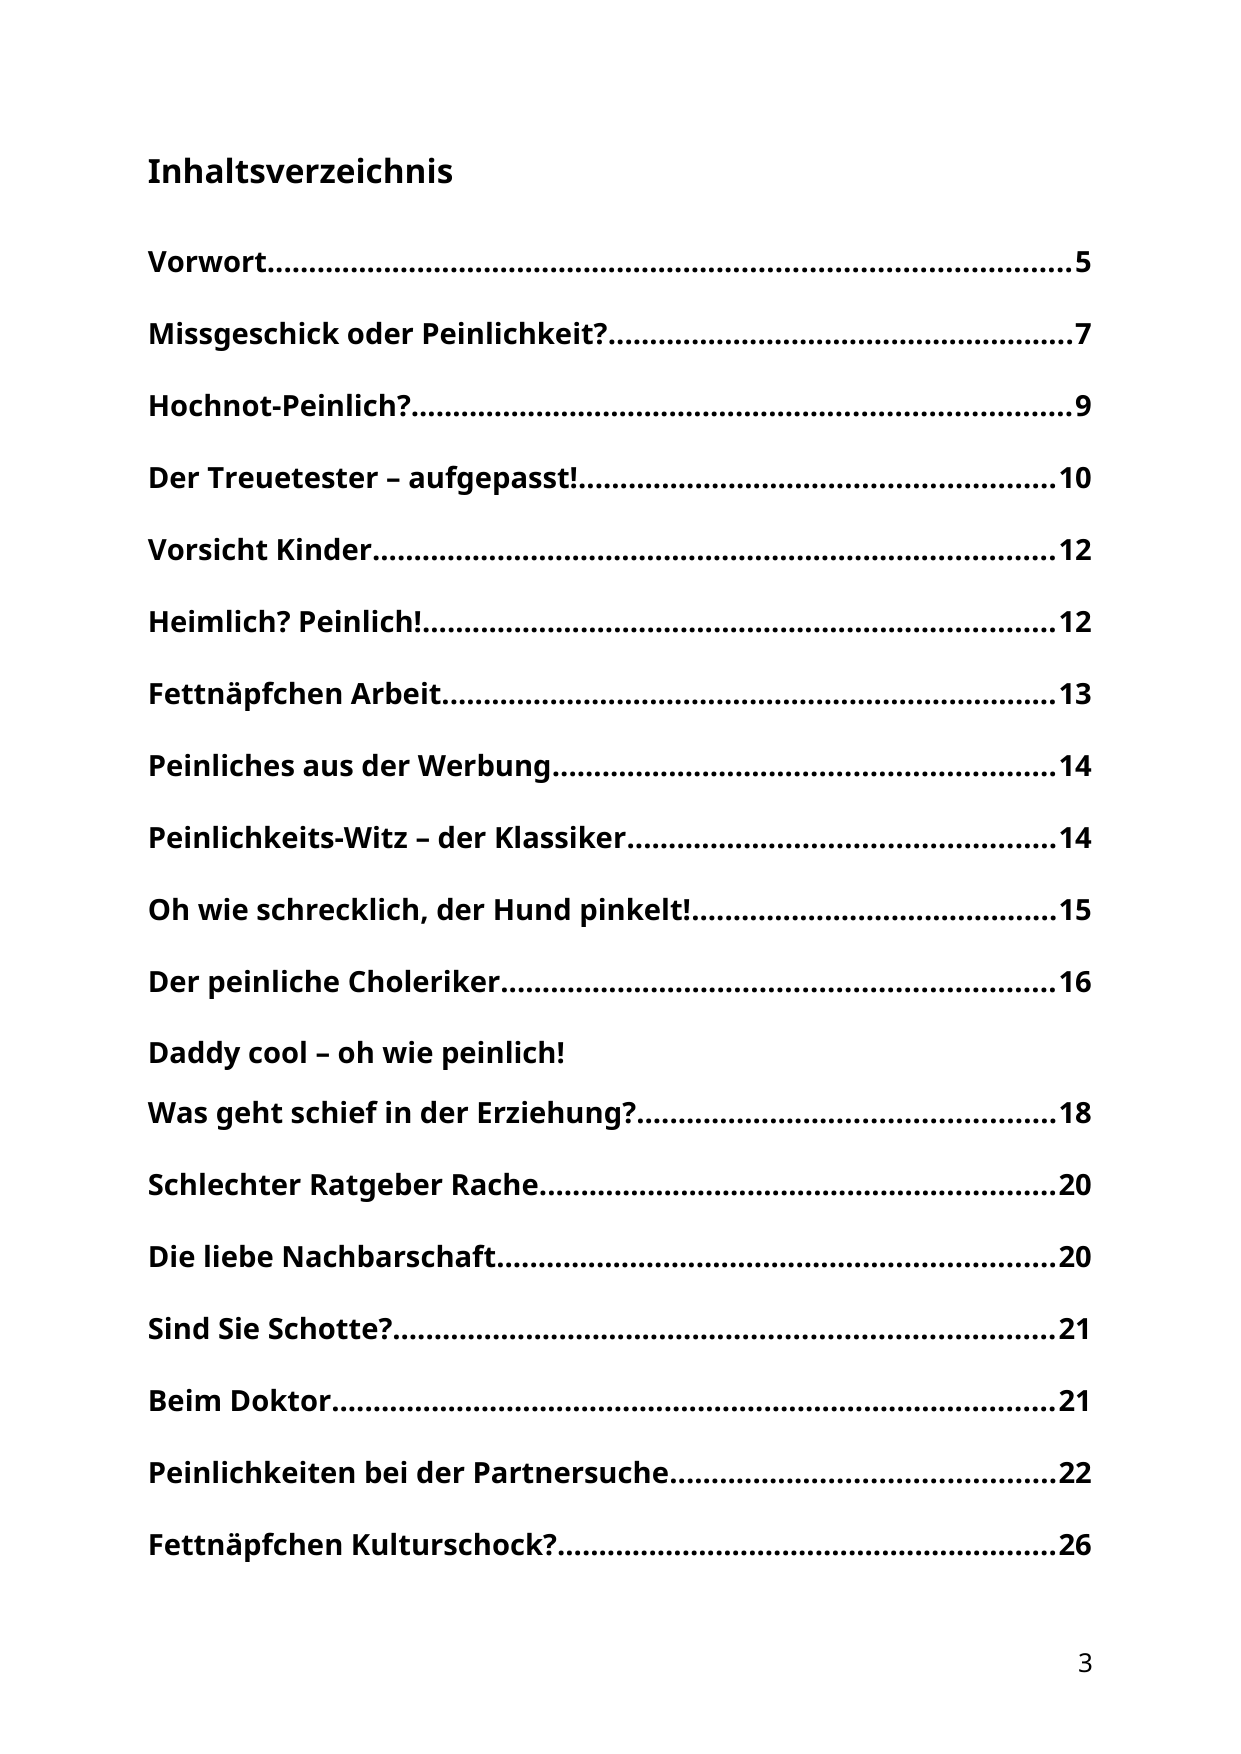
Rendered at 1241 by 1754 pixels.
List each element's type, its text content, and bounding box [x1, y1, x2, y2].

text Inhaltsverzeichnis [148, 148, 1093, 193]
